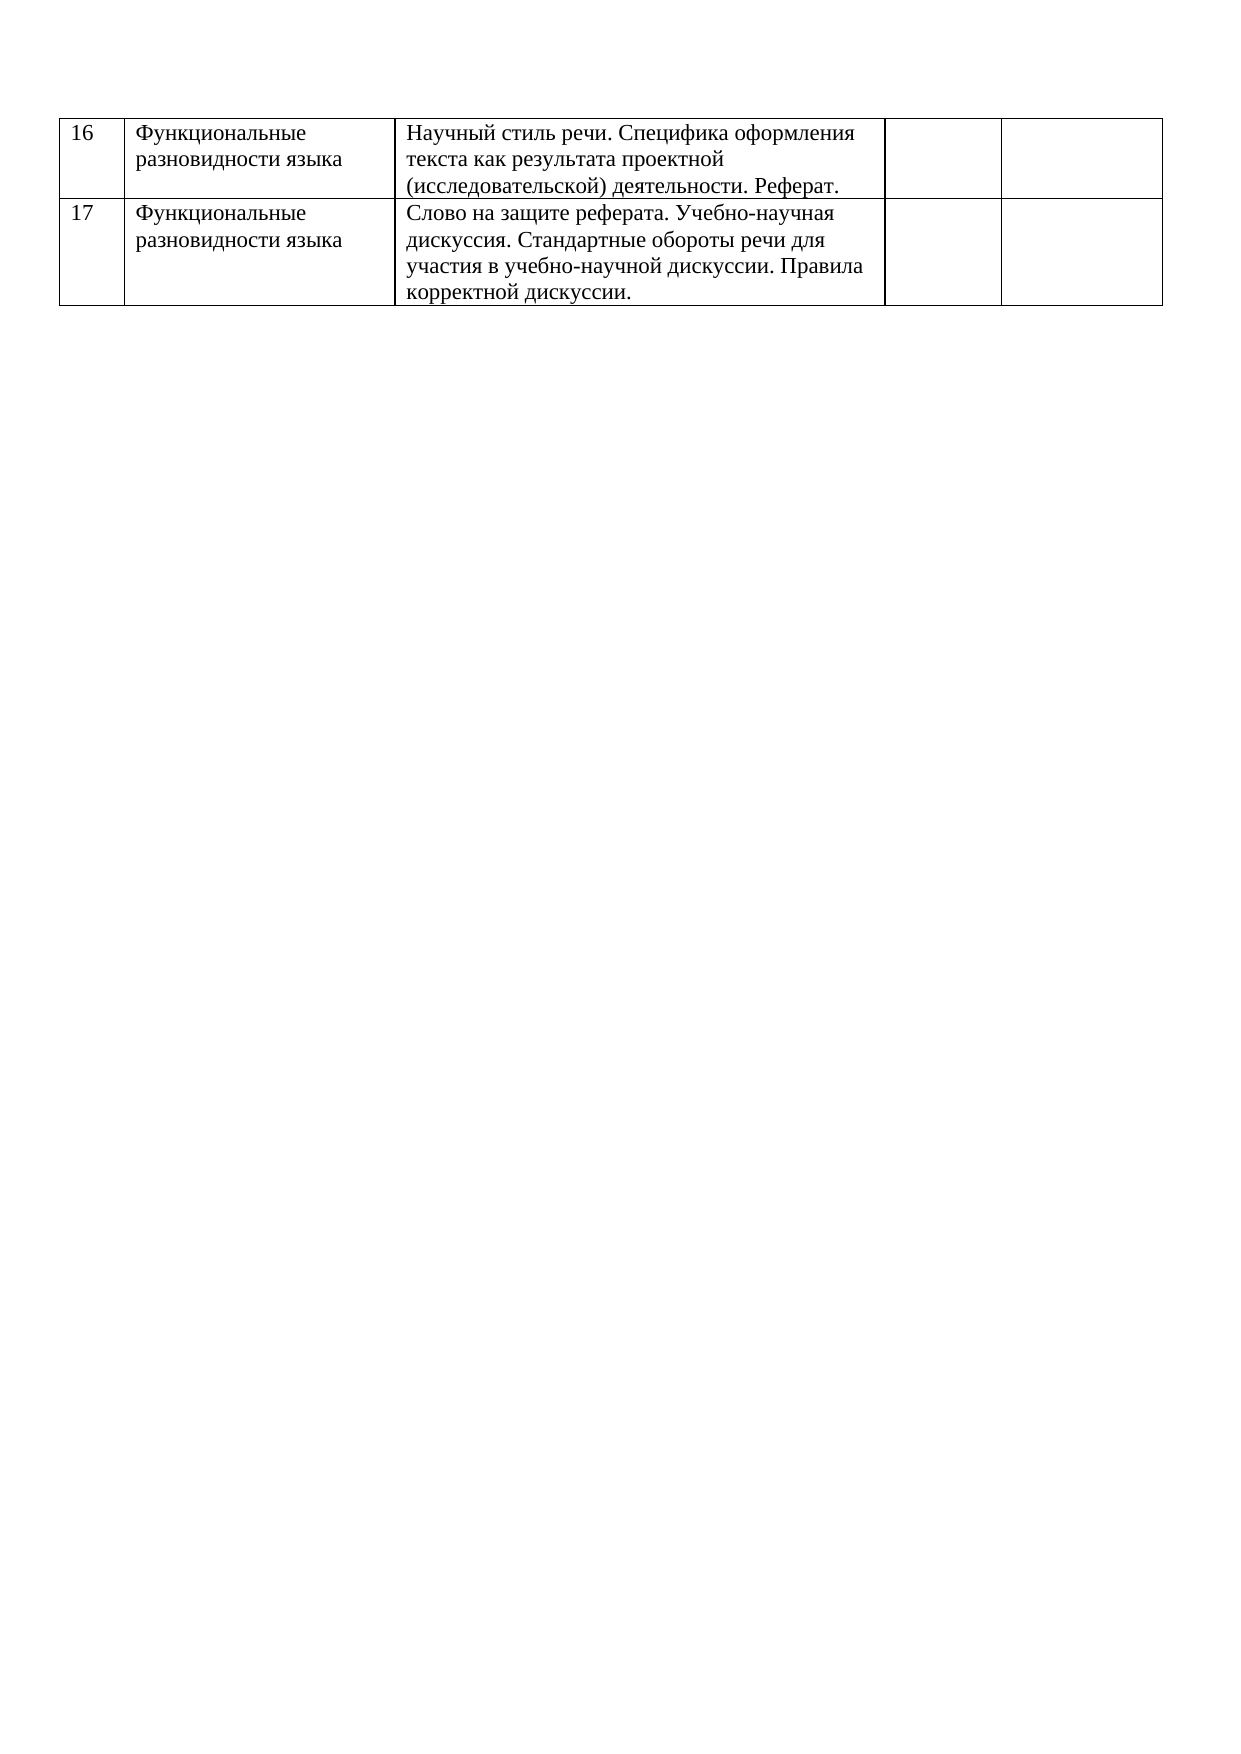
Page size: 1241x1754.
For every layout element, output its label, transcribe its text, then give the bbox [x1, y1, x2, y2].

table_cell [1002, 119, 1162, 198]
table_cell [1002, 199, 1162, 305]
table_cell Функциональные разновидности языка [125, 199, 394, 305]
table_cell 16 [60, 119, 124, 198]
table_cell 17 [60, 199, 124, 305]
table_cell Слово на защите реферата. Учебно-научная дискуссия. Стандартные обороты речи для участия в учебно-научной дискуссии. Правила корректной дискуссии. [396, 199, 884, 305]
table_cell Научный стиль речи. Специфика оформления текста как результата проектной (исследовательской) деятельности. Реферат. [396, 119, 884, 198]
table_cell [886, 199, 1001, 305]
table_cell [125, 119, 394, 198]
table_cell [886, 119, 1001, 198]
